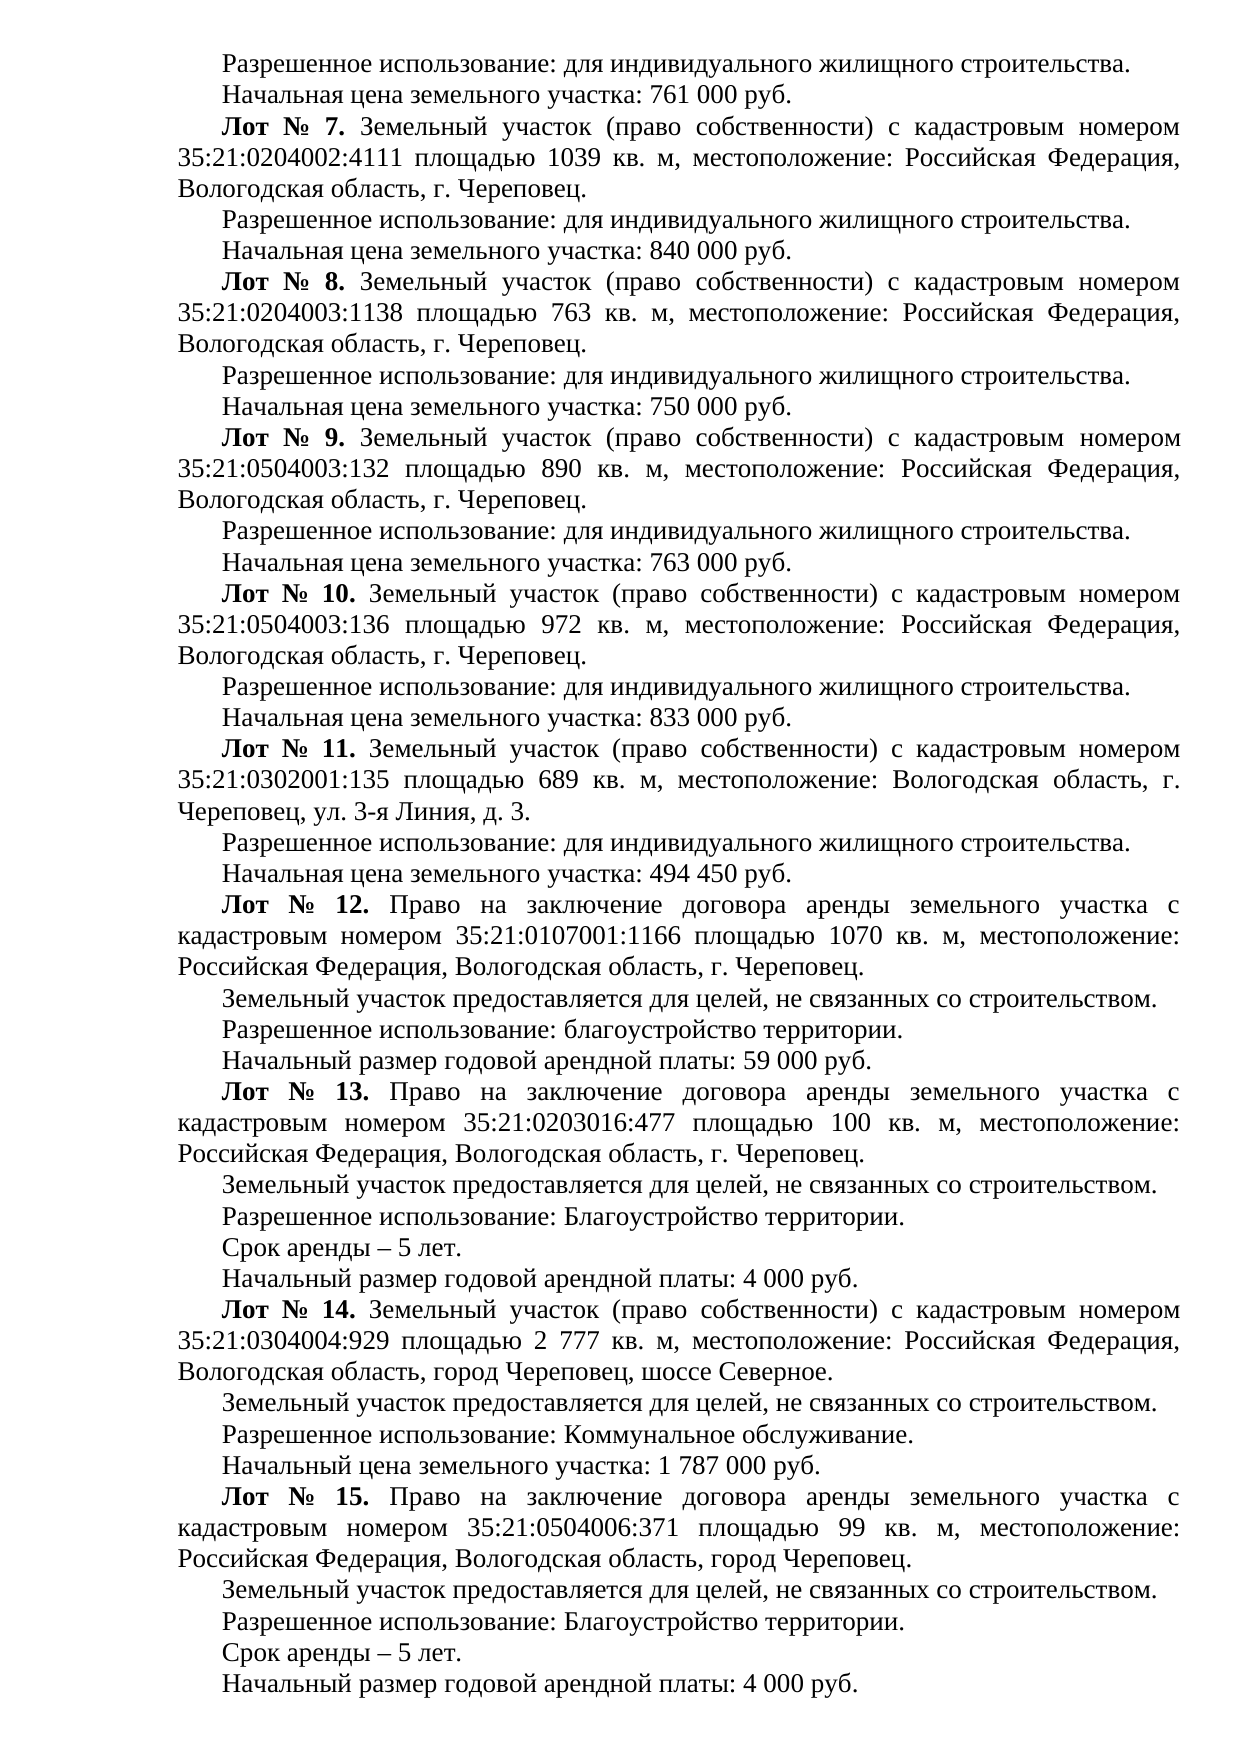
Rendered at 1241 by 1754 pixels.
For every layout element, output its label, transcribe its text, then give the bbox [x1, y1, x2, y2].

text Лот № 10. Земельный участок (право собственности) с кадастровым номером 35:21:0504003:136 площадью 972 кв. м, местоположение: Российская Федерация, Вологодская область, г. Череповец. [177, 577, 1181, 670]
text Лот № 12. Право на заключение договора аренды земельного участка с кадастровым номером 35:21:0107001:1166 площадью 1070 кв. м, местоположение: Российская Федерация, Вологодская область, г. Череповец. [177, 888, 1181, 982]
text Разрешенное использование: благоустройство территории. [177, 1013, 1181, 1044]
text Земельный участок предоставляется для целей, не связанных со строительством. [177, 1168, 1181, 1200]
text Начальная цена земельного участка: 750 000 руб. [177, 390, 1181, 421]
text Разрешенное использование: для индивидуального жилищного строительства. [177, 514, 1181, 546]
text Лот № 7. Земельный участок (право собственности) с кадастровым номером 35:21:0204002:4111 площадью 1039 кв. м, местоположение: Российская Федерация, Вологодская область, г. Череповец. [177, 109, 1181, 203]
text Лот № 14. Земельный участок (право собственности) с кадастровым номером 35:21:0304004:929 площадью 2 777 кв. м, местоположение: Российская Федерация, Вологодская область, город Череповец, шоссе Северное. [177, 1293, 1181, 1387]
text Начальный размер годовой арендной платы: 4 000 руб. [177, 1667, 1181, 1698]
text Начальная цена земельного участка: 494 450 руб. [177, 857, 1181, 888]
text Начальная цена земельного участка: 763 000 руб. [177, 546, 1181, 577]
text Срок аренды – 5 лет. [177, 1231, 1181, 1262]
text Начальная цена земельного участка: 833 000 руб. [177, 701, 1181, 732]
text Начальная цена земельного участка: 761 000 руб. [177, 78, 1181, 109]
text Разрешенное использование: для индивидуального жилищного строительства. [177, 47, 1181, 78]
text Разрешенное использование: для индивидуального жилищного строительства. [177, 359, 1181, 390]
text Разрешенное использование: Благоустройство территории. [177, 1604, 1181, 1636]
text Начальная цена земельного участка: 840 000 руб. [177, 234, 1181, 265]
text Разрешенное использование: для индивидуального жилищного строительства. [177, 670, 1181, 701]
text Земельный участок предоставляется для целей, не связанных со строительством. [177, 1387, 1181, 1418]
text Срок аренды – 5 лет. [177, 1636, 1181, 1667]
text Земельный участок предоставляется для целей, не связанных со строительством. [177, 982, 1181, 1013]
text Начальный цена земельного участка: 1 787 000 руб. [177, 1449, 1181, 1480]
text Лот № 8. Земельный участок (право собственности) с кадастровым номером 35:21:0204003:1138 площадью 763 кв. м, местоположение: Российская Федерация, Вологодская область, г. Череповец. [177, 265, 1181, 359]
text Земельный участок предоставляется для целей, не связанных со строительством. [177, 1573, 1181, 1604]
text Разрешенное использование: для индивидуального жилищного строительства. [177, 826, 1181, 857]
text Лот № 13. Право на заключение договора аренды земельного участка с кадастровым номером 35:21:0203016:477 площадью 100 кв. м, местоположение: Российская Федерация, Вологодская область, г. Череповец. [177, 1075, 1181, 1168]
text Начальный размер годовой арендной платы: 4 000 руб. [177, 1262, 1181, 1293]
text Разрешенное использование: для индивидуального жилищного строительства. [177, 203, 1181, 234]
text Лот № 11. Земельный участок (право собственности) с кадастровым номером 35:21:0302001:135 площадью 689 кв. м, местоположение: Вологодская область, г. Череповец, ул. 3-я Линия, д. 3. [177, 732, 1181, 826]
text Лот № 9. Земельный участок (право собственности) с кадастровым номером 35:21:0504003:132 площадью 890 кв. м, местоположение: Российская Федерация, Вологодская область, г. Череповец. [177, 421, 1181, 514]
text Лот № 15. Право на заключение договора аренды земельного участка с кадастровым номером 35:21:0504006:371 площадью 99 кв. м, местоположение: Российская Федерация, Вологодская область, город Череповец. [177, 1480, 1181, 1573]
text Начальный размер годовой арендной платы: 59 000 руб. [177, 1044, 1181, 1075]
text Разрешенное использование: Коммунальное обслуживание. [177, 1418, 1181, 1449]
text Разрешенное использование: Благоустройство территории. [177, 1200, 1181, 1231]
